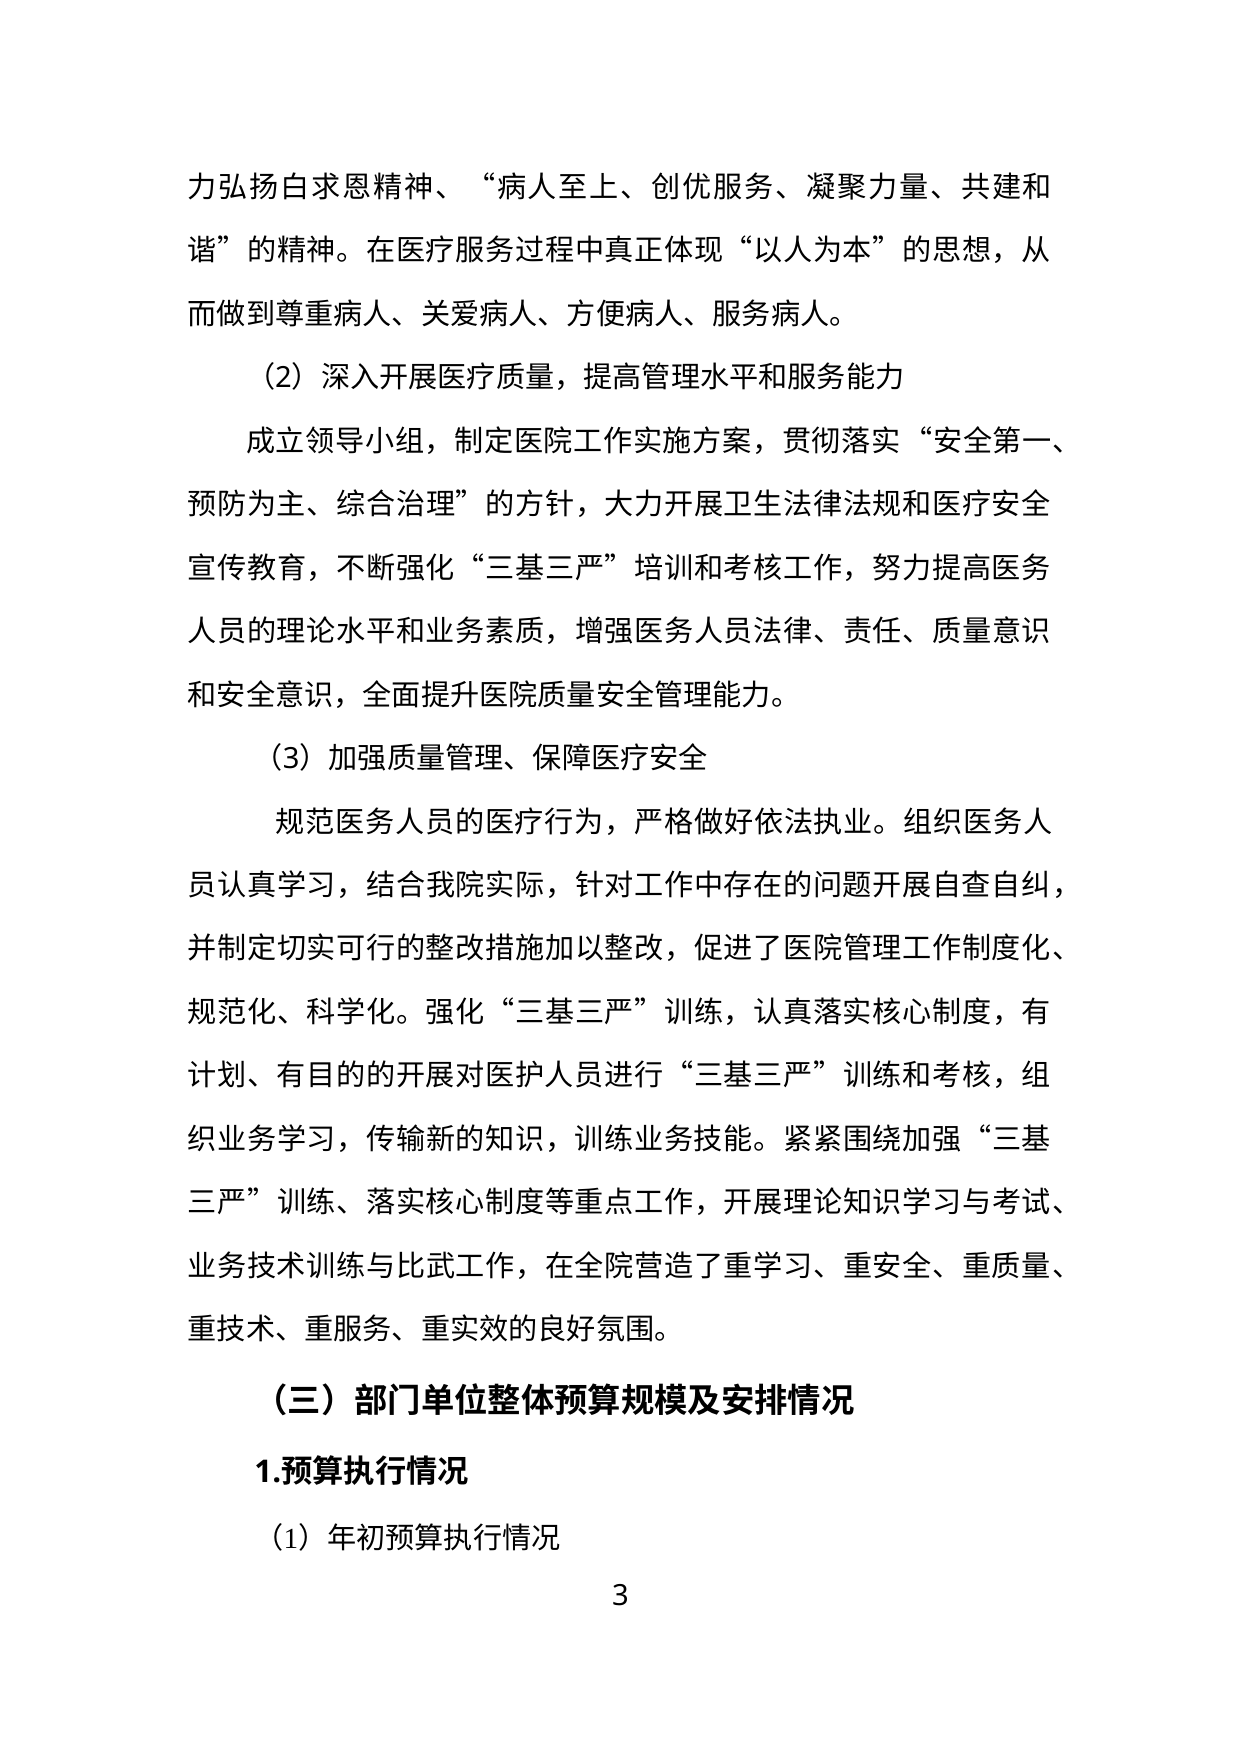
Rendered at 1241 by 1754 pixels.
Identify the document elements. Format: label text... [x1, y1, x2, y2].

text （1）年初预算执行情况 [187, 1515, 1053, 1557]
text （2）深入开展医疗质量，提高管理水平和服务能力 [187, 354, 1053, 396]
subtitle （三）部门单位整体预算规模及安排情况 [187, 1374, 1053, 1422]
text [187, 163, 1053, 333]
text 1.预算执行情况 [187, 1447, 1053, 1492]
text （3）加强质量管理、保障医疗安全 [187, 734, 1053, 777]
text 规范医务人员的医疗行为，严格做好依法执业。组织医务人员认真学习，结合我院实际，针对工作中存在的问题开展自查自纠，并制定切实可行的整改措施加以整改，促进了医院管理工作制度化、规范化、科学化。强化“三基三严”训练，认真落实核心制度，有计划、有目的的开展对医护人员进行“三基三严”训练和考核，组织业务学习，传输新的知识，训练业务技能。紧紧围绕加强“三基三严”训练、落实核心制度等重点工作，开展理论知识学习与考试、业务技术训练与比武工作，在全院营造了重学习、重安全、重质量、重技术、重服务、重实效的良好氛围。 [187, 798, 1053, 1348]
text 成立领导小组，制定医院工作实施方案，贯彻落实“安全第一、预防为主、综合治理”的方针，大力开展卫生法律法规和医疗安全宣传教育，不断强化“三基三严”培训和考核工作，努力提高医务人员的理论水平和业务素质，增强医务人员法律、责任、质量意识和安全意识，全面提升医院质量安全管理能力。 [187, 417, 1053, 713]
